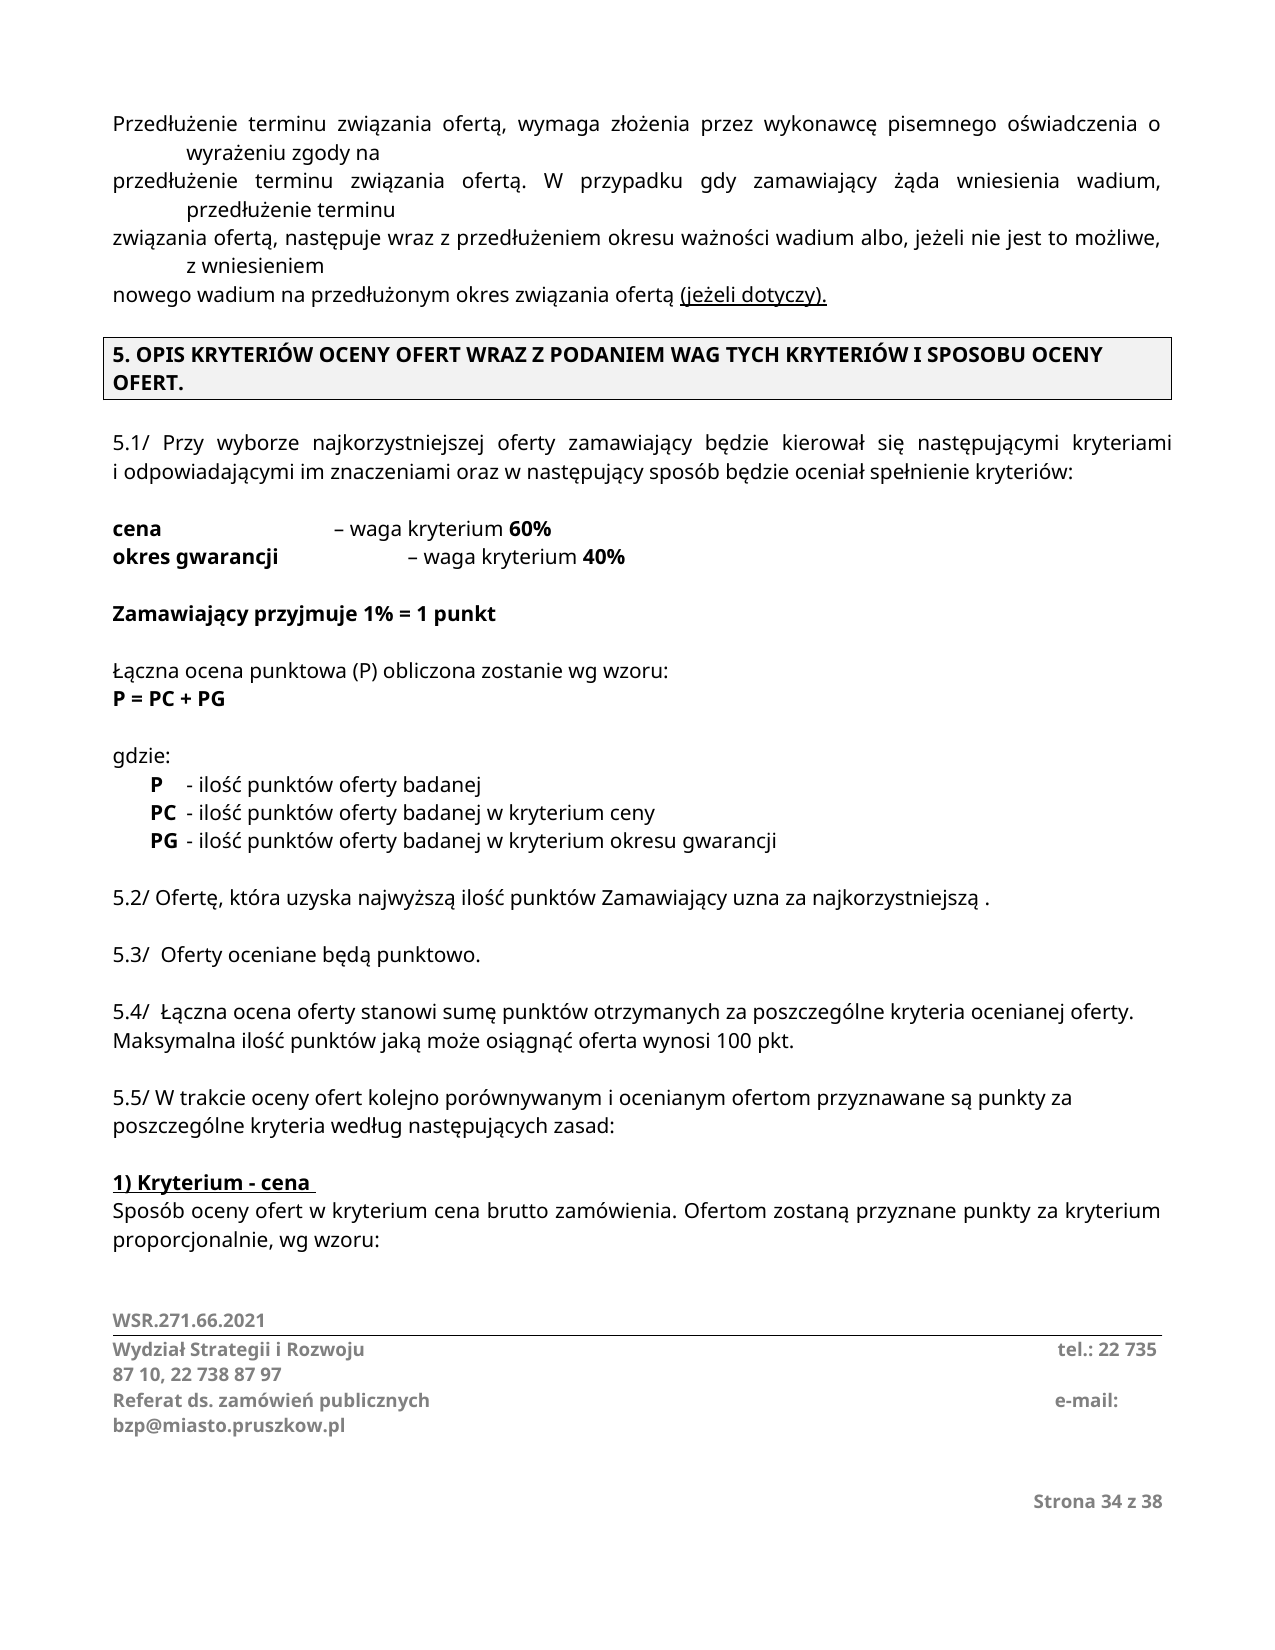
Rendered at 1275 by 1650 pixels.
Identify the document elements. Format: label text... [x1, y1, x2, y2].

text nowego wadium na przedłużonym okres związania ofertą (jeżeli dotyczy). [112, 280, 1162, 308]
text PG - ilość punktów oferty badanej w kryterium okresu gwarancji [112, 827, 1162, 855]
text gdzie: [112, 741, 1162, 770]
text związania ofertą, następuje wraz z przedłużeniem okresu ważności wadium albo, jeżeli nie jest to możliwe, z wniesieniem [112, 223, 1162, 280]
text 5.2/ Ofertę, która uzyska najwyższą ilość punktów Zamawiający uzna za najkorzystniejszą . [112, 883, 1162, 912]
text Sposób oceny ofert w kryterium cena brutto zamówienia. Ofertom zostaną przyznane punkty za kryterium proporcjonalnie, wg wzoru: [112, 1196, 1162, 1253]
text 5. OPIS KRYTERIÓW OCENY OFERT WRAZ Z PODANIEM WAG TYCH KRYTERIÓW I SPOSOBU OCENY OFERT. [104, 338, 1171, 399]
text P - ilość punktów oferty badanej [112, 770, 1162, 798]
text PC - ilość punktów oferty badanej w kryterium ceny [112, 798, 1162, 827]
text P = PC + PG [112, 684, 1162, 713]
text 1) Kryterium - cena [112, 1168, 1162, 1196]
text Łączna ocena punktowa (P) obliczona zostanie wg wzoru: [112, 656, 1162, 684]
text Przedłużenie terminu związania ofertą, wymaga złożenia przez wykonawcę pisemnego oświadczenia o wyrażeniu zgody na [112, 109, 1162, 166]
text przedłużenie terminu związania ofertą. W przypadku gdy zamawiający żąda wniesienia wadium, przedłużenie terminu [112, 166, 1162, 223]
text 5.5/ W trakcie oceny ofert kolejno porównywanym i ocenianym ofertom przyznawane są punkty za poszczególne kryteria według następujących zasad: [112, 1083, 1162, 1139]
text 5.4/ Łączna ocena oferty stanowi sumę punktów otrzymanych za poszczególne kryteria ocenianej oferty. Maksymalna ilość punktów jaką może osiągnąć oferta wynosi 100 pkt. [112, 997, 1162, 1054]
text 5.3/ Oferty oceniane będą punktowo. [112, 940, 1162, 969]
text okres gwarancji – waga kryterium 40% [112, 542, 1162, 571]
text Zamawiający przyjmuje 1% = 1 punkt [112, 599, 1162, 628]
text 5.1/ Przy wyborze najkorzystniejszej oferty zamawiający będzie kierował się następującymi kryteriami i odpowiadającymi im znaczeniami oraz w następujący sposób będzie oceniał spełnienie kryteriów: [112, 428, 1174, 485]
text cena – waga kryterium 60% [112, 514, 1162, 542]
